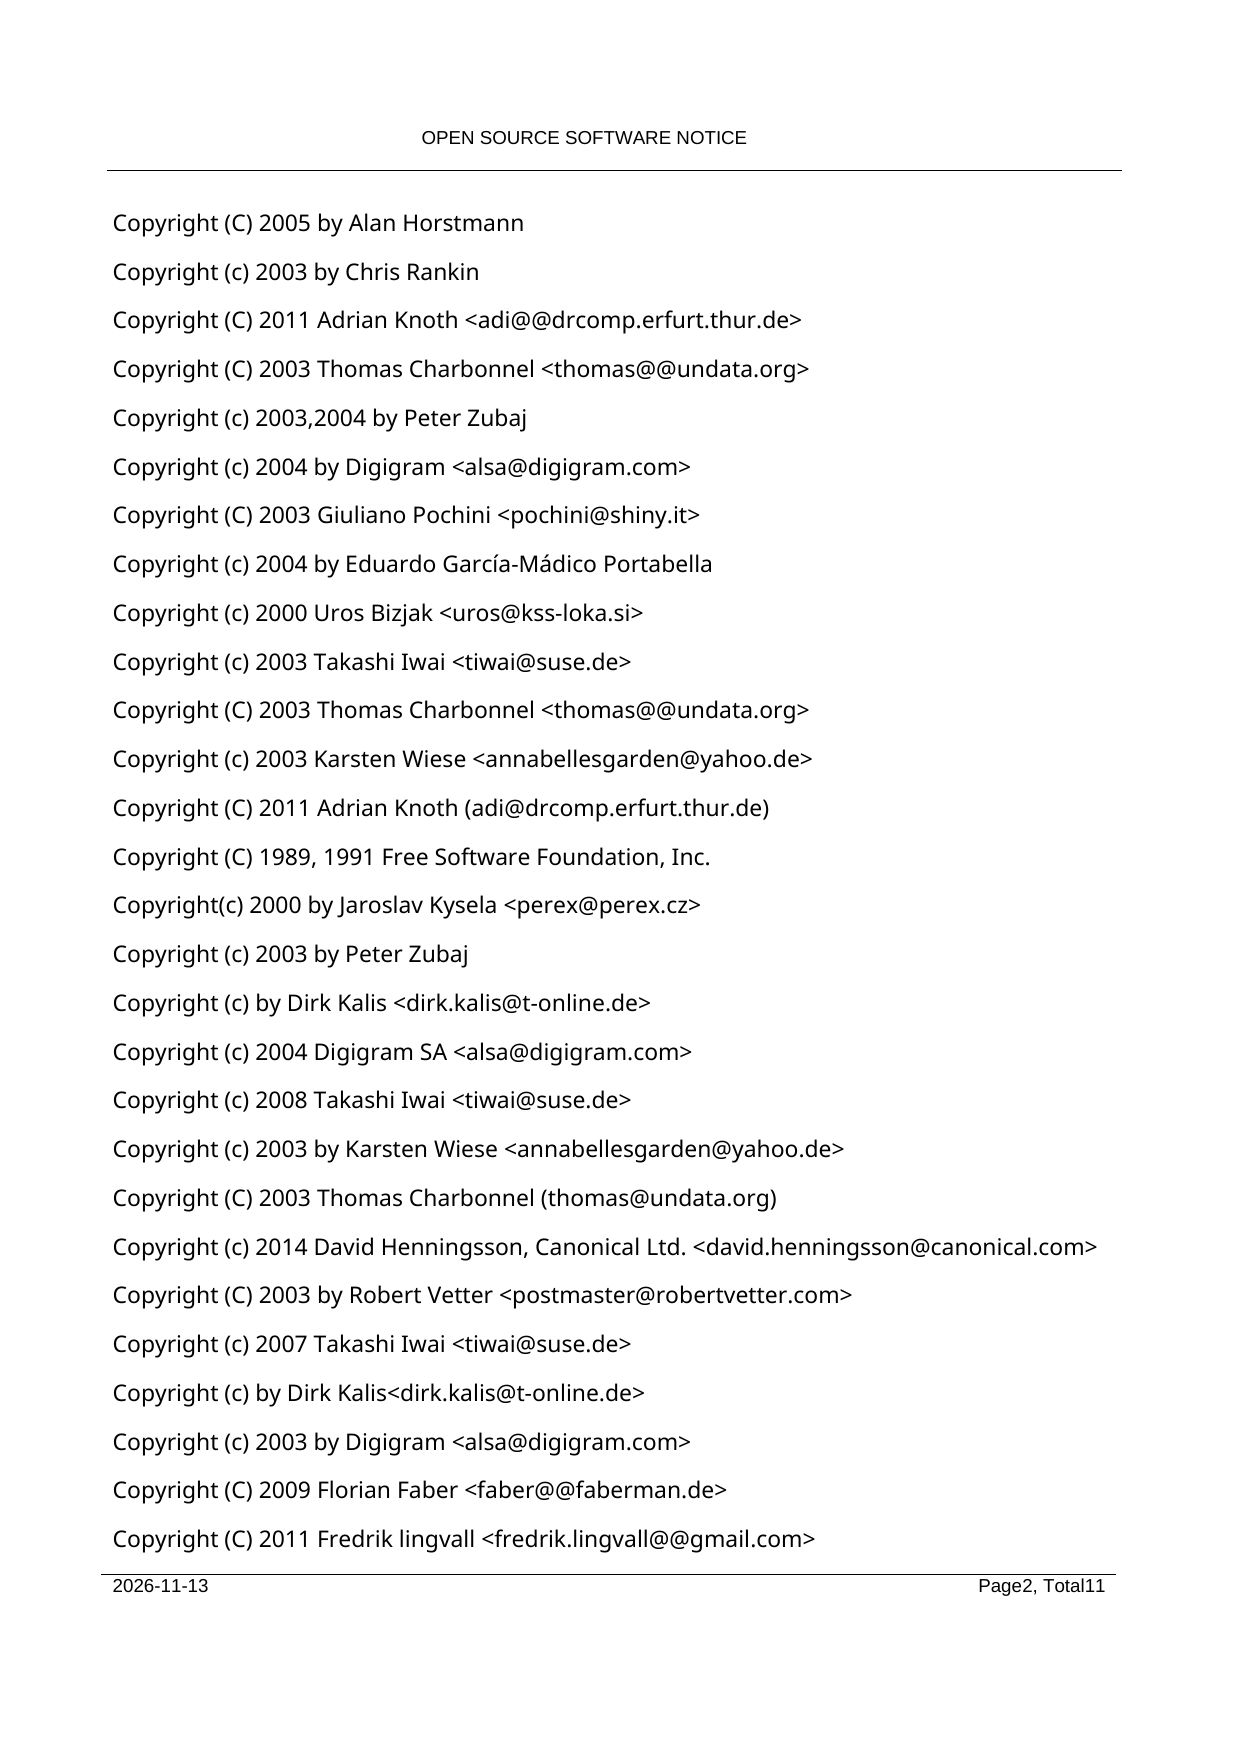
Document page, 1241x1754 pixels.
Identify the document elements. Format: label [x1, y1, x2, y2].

text [112, 206, 1128, 1555]
